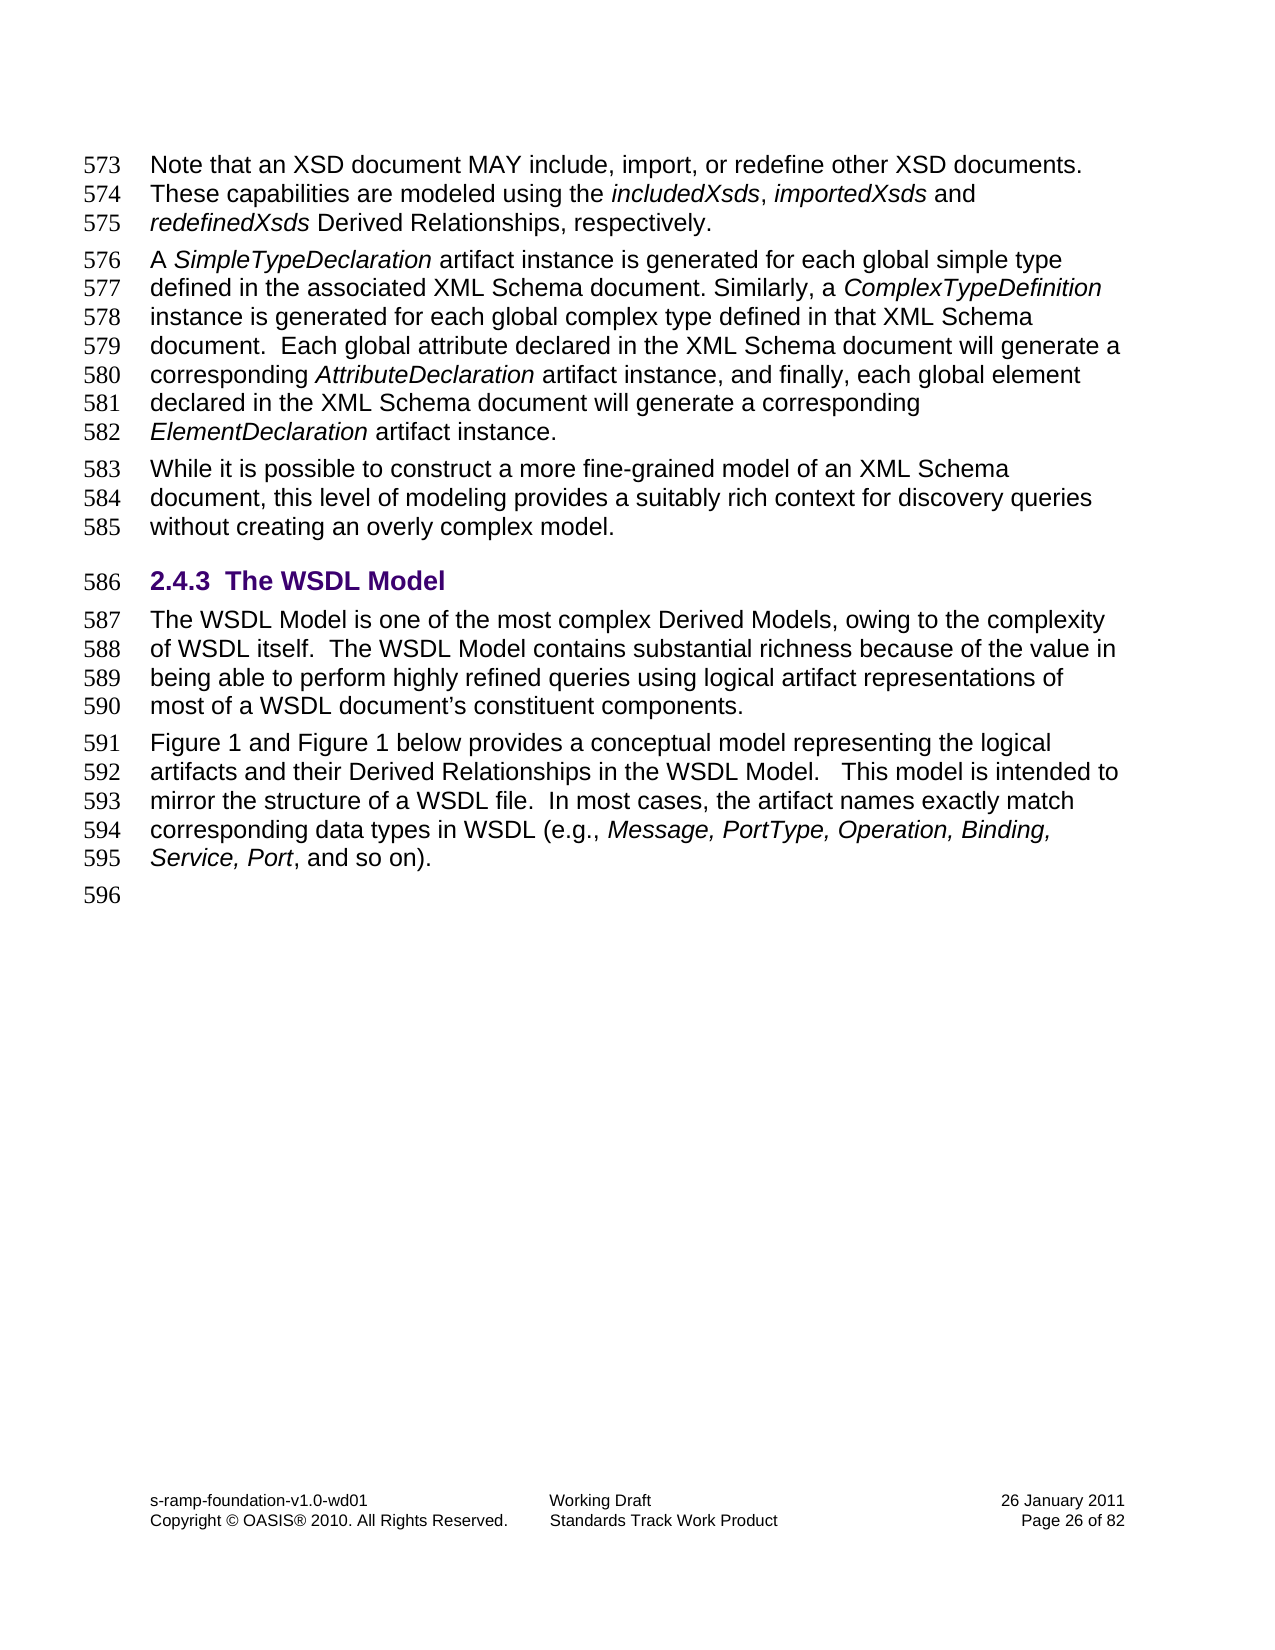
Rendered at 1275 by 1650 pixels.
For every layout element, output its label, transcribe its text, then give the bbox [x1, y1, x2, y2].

text A SimpleTypeDeclaration artifact instance is generated for each global simple type defined in the associated XML Schema document. Similarly, a ComplexTypeDefinition instance is generated for each global complex type defined in that XML Schema document. Each global attribute declared in the XML Schema document will generate a corresponding AttributeDeclaration artifact instance, and finally, each global element declared in the XML Schema document will generate a corresponding ElementDeclaration artifact instance. [150, 244, 1125, 446]
subtitle The WSDL Model [150, 565, 1144, 597]
text The WSDL Model is one of the most complex Derived Models, owing to the complexity of WSDL itself. The WSDL Model contains substantial richness because of the value in being able to perform highly refined queries using logical artifact representations of most of a WSDL document’s constituent components. [150, 605, 1125, 720]
text While it is possible to construct a more fine-grained model of an XML Schema document, this level of modeling provides a suitably rich context for discovery queries without creating an overly complex model. [150, 454, 1125, 540]
text Note that an XSD document MAY include, import, or redefine other XSD documents. These capabilities are modeled using the includedXsds, importedXsds and redefinedXsds Derived Relationships, respectively. [150, 150, 1125, 236]
